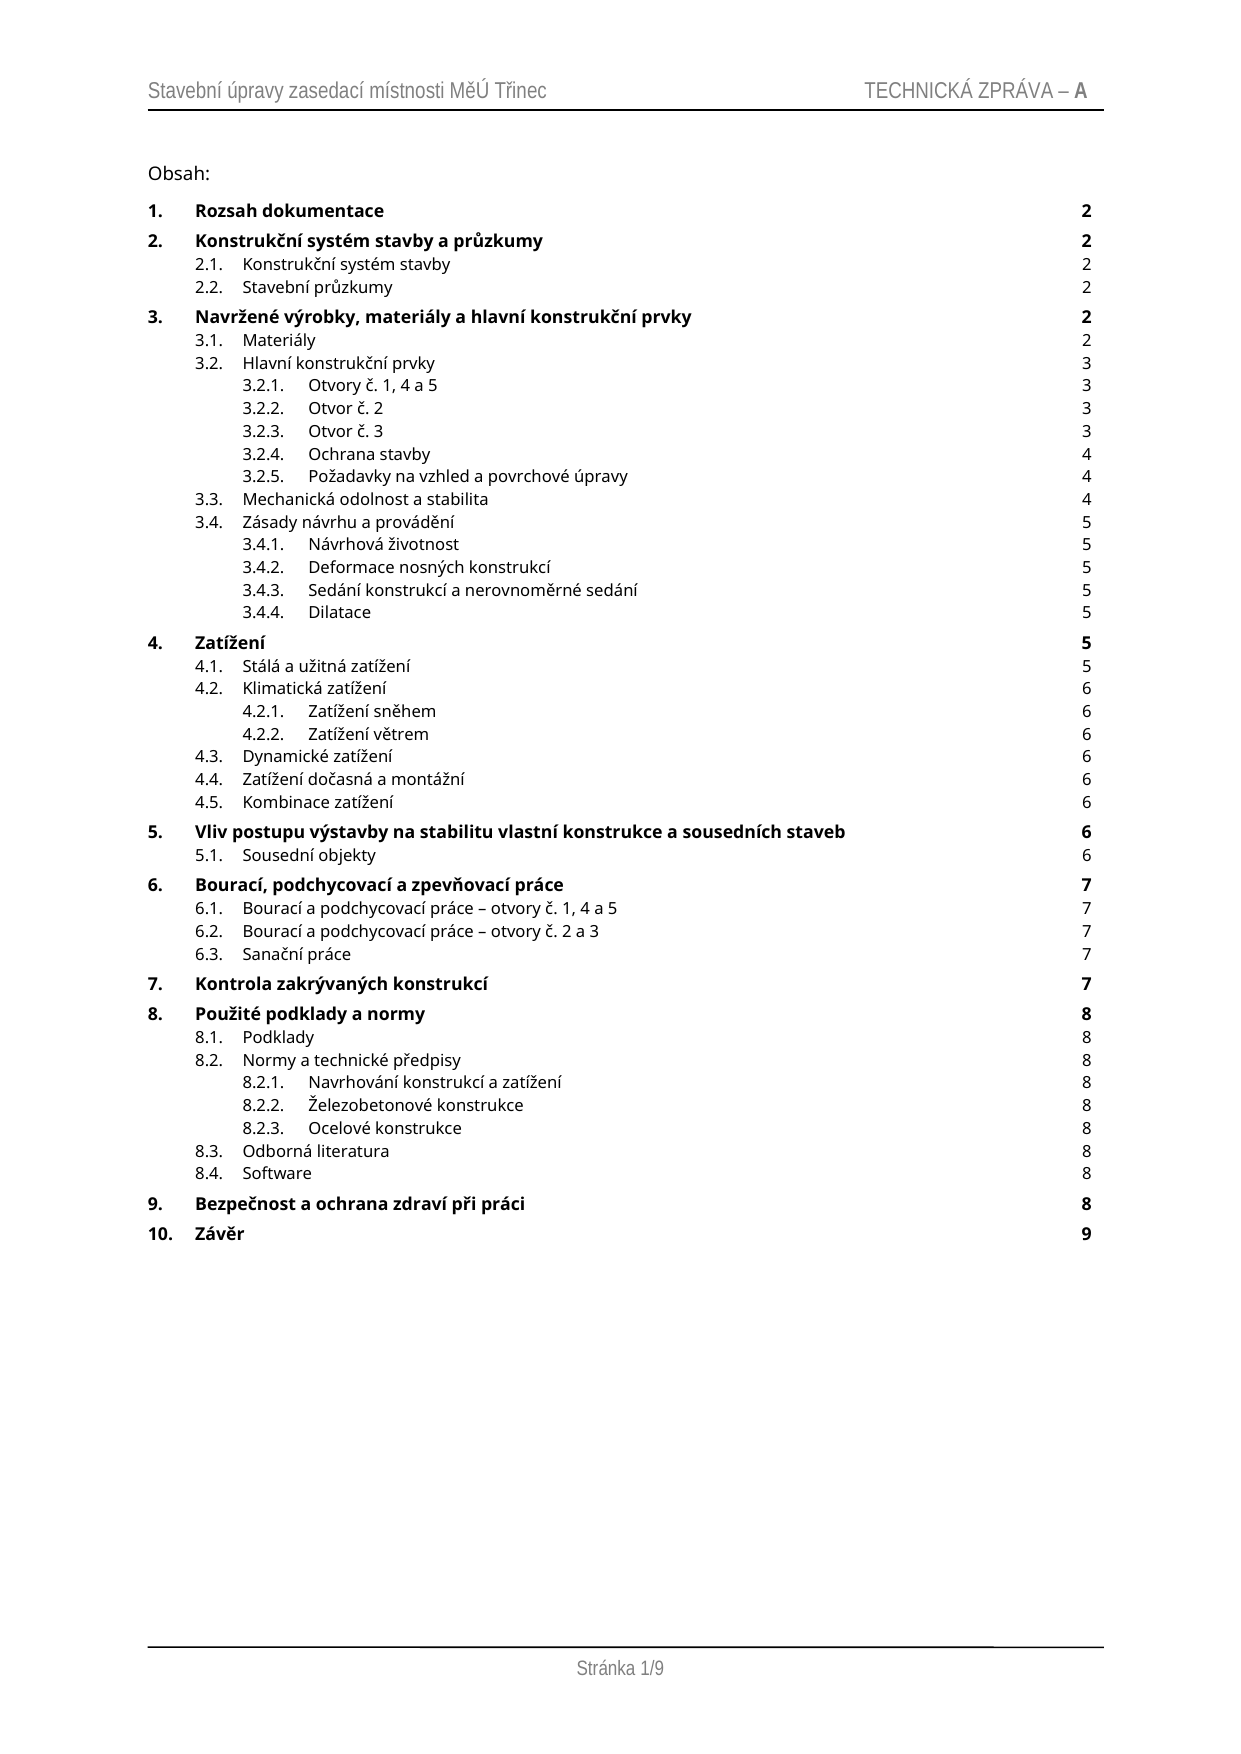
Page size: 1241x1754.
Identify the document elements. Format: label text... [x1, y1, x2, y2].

text 8.2.3. Ocelové konstrukce 8 [242, 1117, 1092, 1139]
text 2.1. Konstrukční systém stavby 2 [195, 253, 1092, 276]
text 6.2. Bourací a podchycovací práce – otvory č. 2 a 3 7 [195, 919, 1092, 942]
text 3.4.4. Dilatace 5 [242, 601, 1092, 624]
text 3.4.1. Návrhová životnost 5 [242, 533, 1092, 556]
text 6. Bourací, podchycovací a zpevňovací práce 7 [148, 873, 1092, 897]
text 9. Bezpečnost a ochrana zdraví při práci 8 [148, 1191, 1092, 1215]
text 8.4. Software 8 [195, 1162, 1092, 1185]
text 4.2.1. Zatížení sněhem 6 [242, 700, 1092, 722]
text 3.4.3. Sedání konstrukcí a nerovnoměrné sedání 5 [242, 578, 1092, 601]
text 4.2. Klimatická zatížení 6 [195, 677, 1092, 700]
text 4.2.2. Zatížení větrem 6 [242, 722, 1092, 745]
text 10. Závěr 9 [148, 1221, 1092, 1246]
text 1. Rozsah dokumentace 2 [148, 198, 1092, 222]
text 8. Použité podklady a normy 8 [148, 1002, 1092, 1026]
text 4.1. Stálá a užitná zatížení 5 [195, 654, 1092, 677]
text 6.3. Sanační práce 7 [195, 942, 1092, 965]
text 4.4. Zatížení dočasná a montážní 6 [195, 768, 1092, 791]
text 8.2. Normy a technické předpisy 8 [195, 1048, 1092, 1071]
text Obsah: [148, 160, 1092, 186]
text 3.4.2. Deformace nosných konstrukcí 5 [242, 556, 1092, 578]
text 3.2.5. Požadavky na vzhled a povrchové úpravy 4 [242, 465, 1092, 488]
text 3. Navržené výrobky, materiály a hlavní konstrukční prvky 2 [148, 304, 1092, 329]
text 2. Konstrukční systém stavby a průzkumy 2 [148, 229, 1092, 253]
text 4.3. Dynamické zatížení 6 [195, 745, 1092, 768]
text 7. Kontrola zakrývaných konstrukcí 7 [148, 971, 1092, 995]
text 8.1. Podklady 8 [195, 1026, 1092, 1048]
text 3.1. Materiály 2 [195, 329, 1092, 351]
text 3.2.2. Otvor č. 2 3 [242, 397, 1092, 419]
text 8.2.1. Navrhování konstrukcí a zatížení 8 [242, 1071, 1092, 1094]
text 2.2. Stavební průzkumy 2 [195, 276, 1092, 298]
text 3.4. Zásady návrhu a provádění 5 [195, 510, 1092, 533]
text 4. Zatížení 5 [148, 630, 1092, 654]
text 3.2.1. Otvory č. 1, 4 a 5 3 [242, 374, 1092, 397]
text 3.2.4. Ochrana stavby 4 [242, 442, 1092, 465]
text 5.1. Sousední objekty 6 [195, 844, 1092, 866]
text 3.2. Hlavní konstrukční prvky 3 [195, 351, 1092, 374]
text 8.3. Odborná literatura 8 [195, 1139, 1092, 1162]
text 3.3. Mechanická odolnost a stabilita 4 [195, 488, 1092, 510]
text 3.2.3. Otvor č. 3 3 [242, 419, 1092, 442]
text 4.5. Kombinace zatížení 6 [195, 791, 1092, 813]
text 8.2.2. Železobetonové konstrukce 8 [242, 1094, 1092, 1117]
text 6.1. Bourací a podchycovací práce – otvory č. 1, 4 a 5 7 [195, 897, 1092, 919]
text 5. Vliv postupu výstavby na stabilitu vlastní konstrukce a sousedních staveb 6 [148, 819, 1092, 844]
